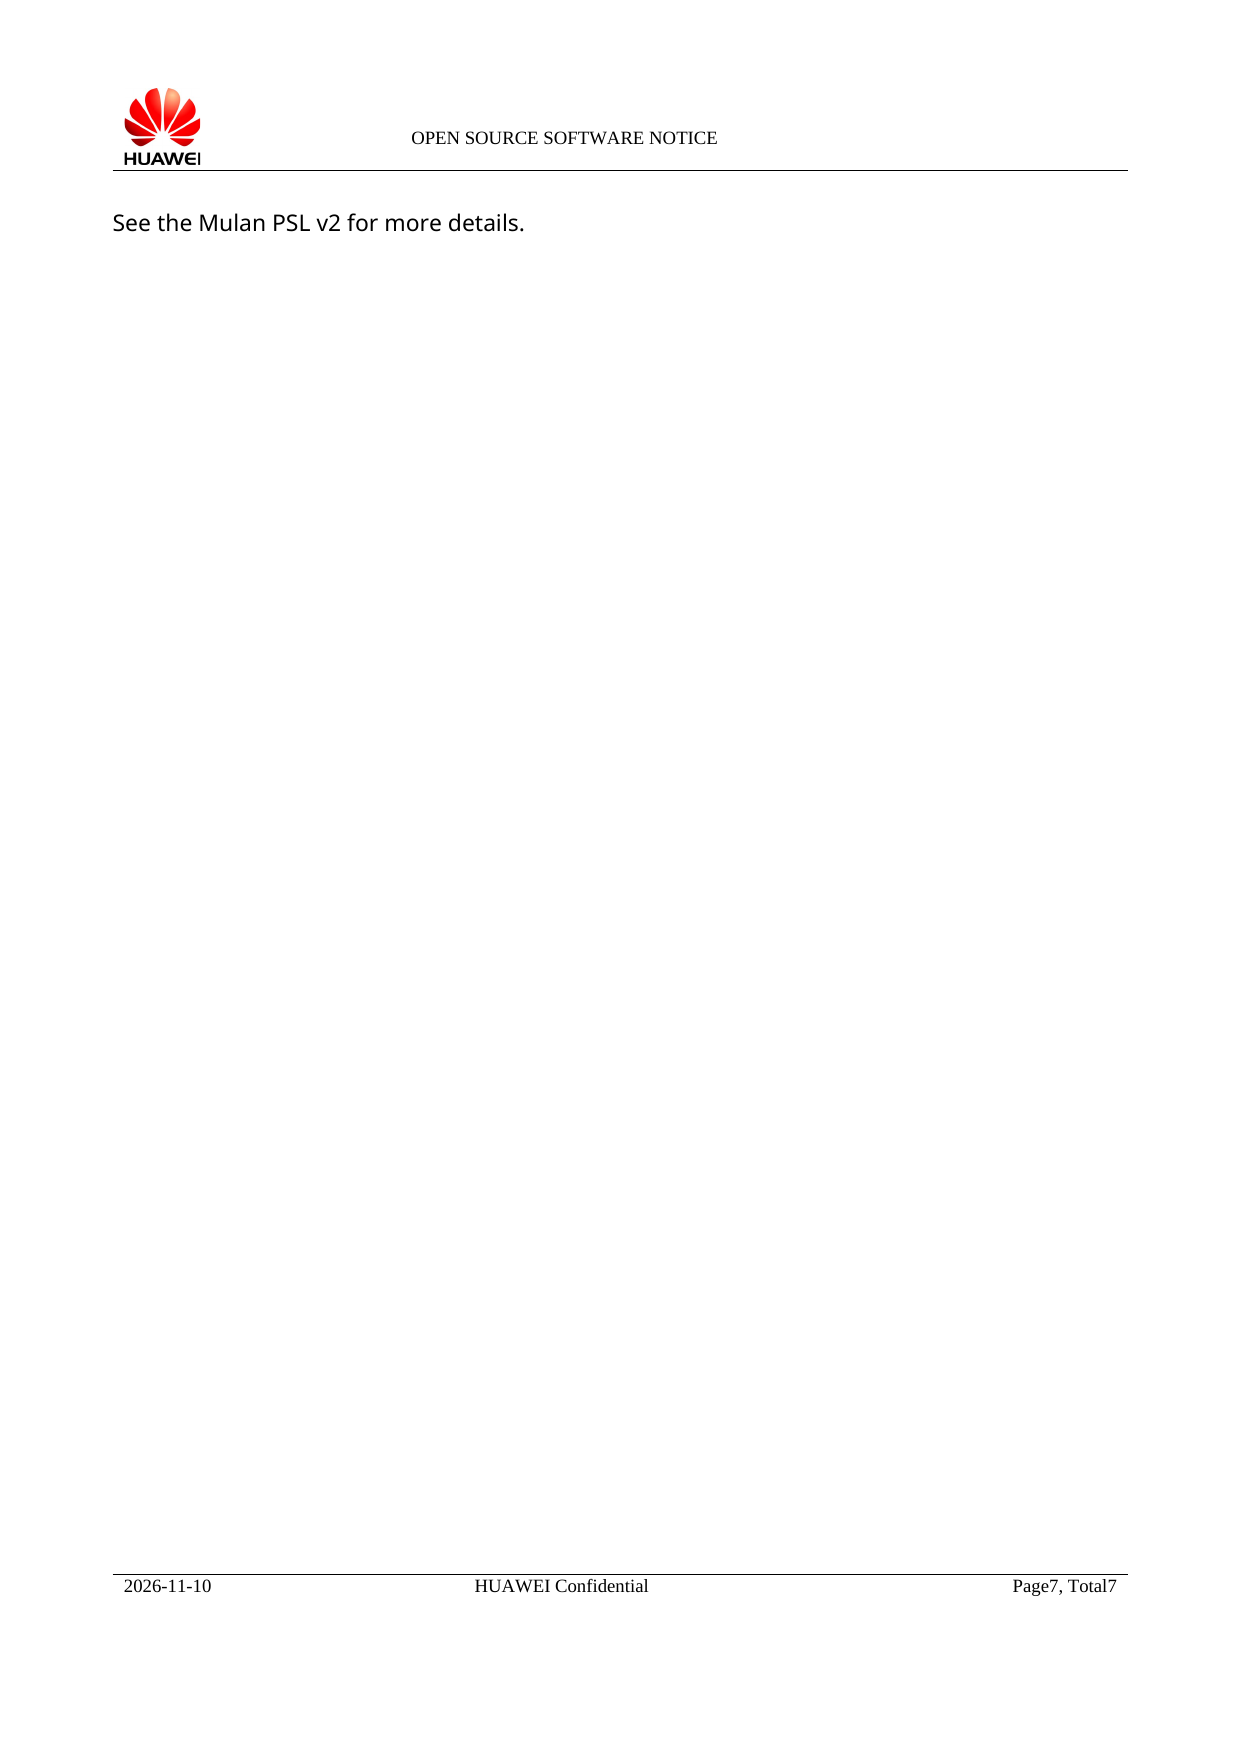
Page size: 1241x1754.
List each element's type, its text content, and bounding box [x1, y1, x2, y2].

text See the Mulan PSL v2 for more details. [112, 206, 1128, 239]
picture [124, 88, 201, 165]
